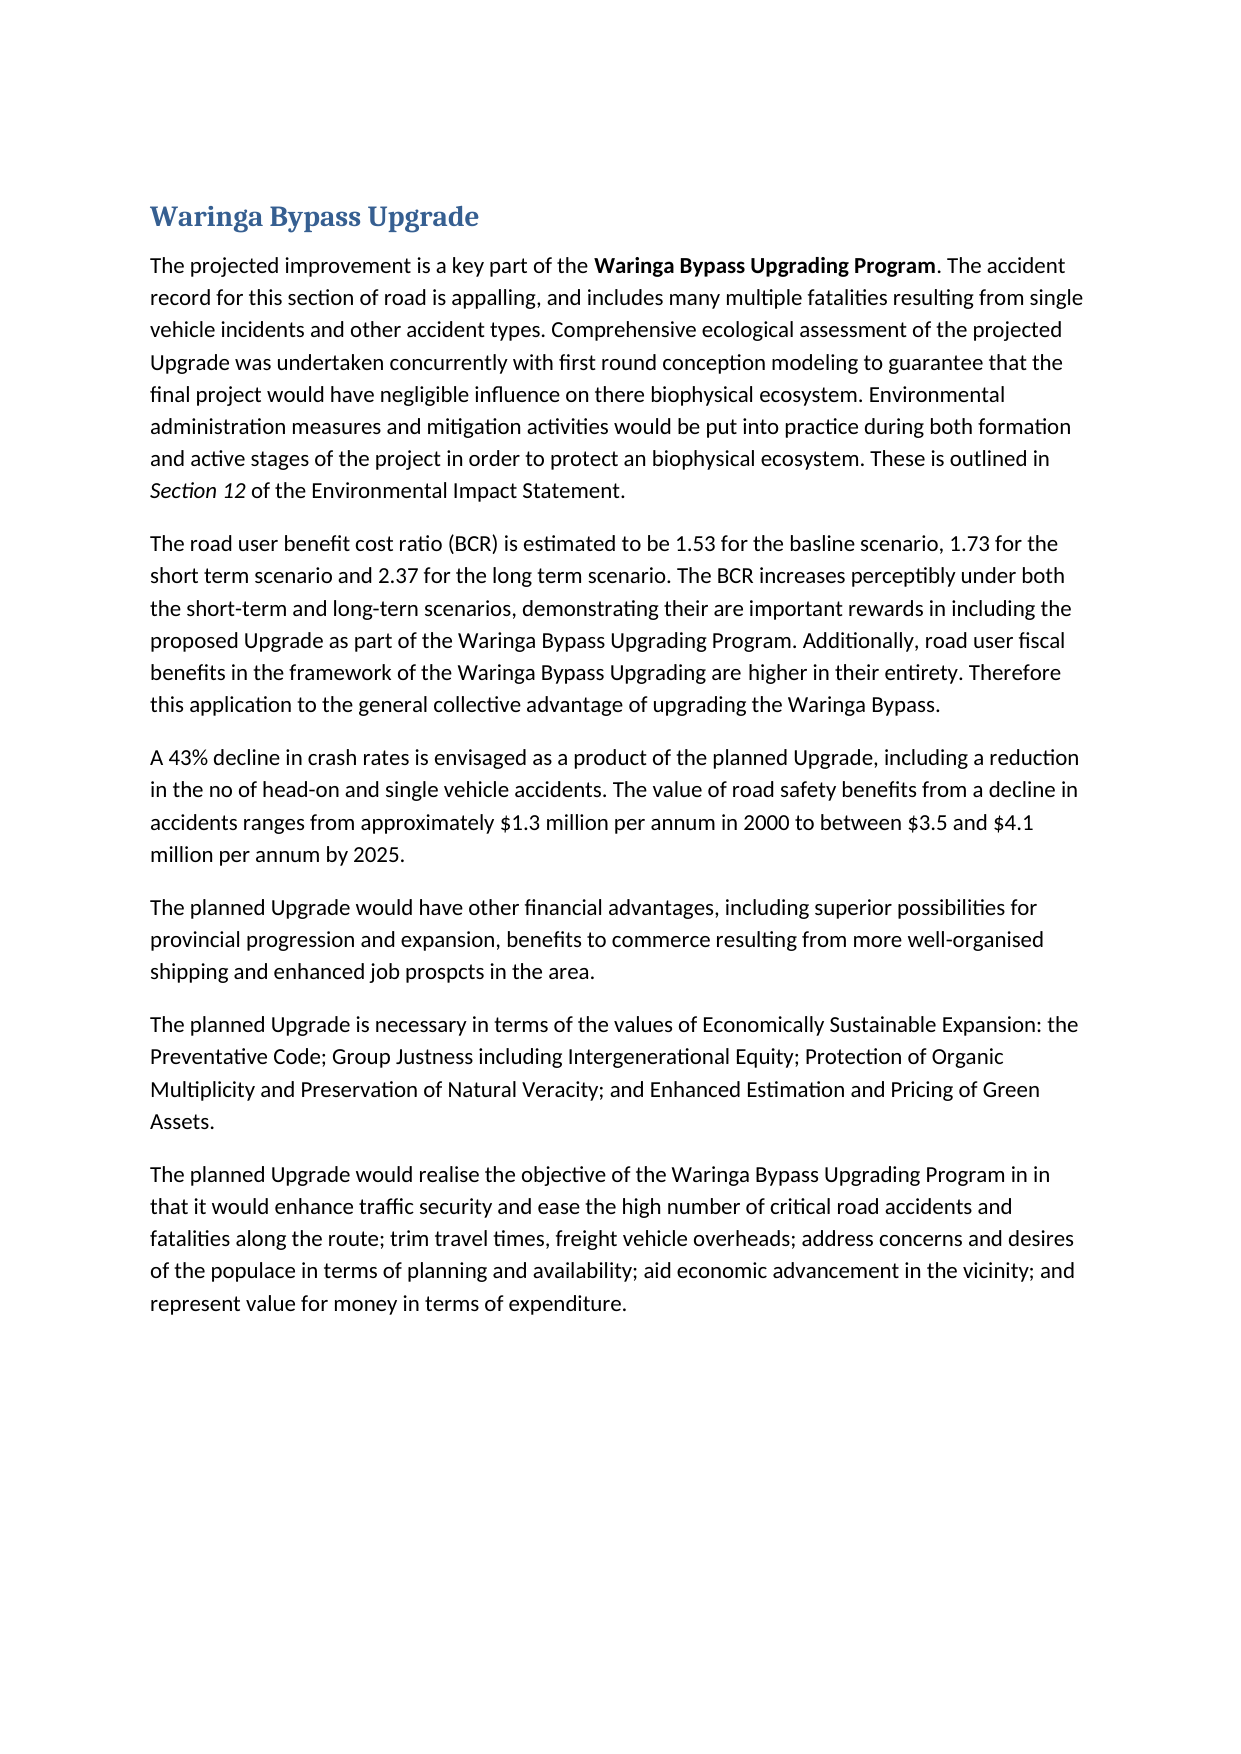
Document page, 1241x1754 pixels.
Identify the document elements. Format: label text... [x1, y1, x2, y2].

text A 43% decline in crash rates is envisaged as a product of the planned Upgrade, including a reduction in the no of head-on and single vehicle accidents. The value of road safety benefits from a decline in accidents ranges from approximately $1.3 million per annum in 2000 to between $3.5 and $4.1 million per annum by 2025. [150, 743, 1090, 868]
subtitle Waringa Bypass Upgrade [150, 200, 1090, 233]
text The road user benefit cost ratio (BCR) is estimated to be 1.53 for the basline scenario, 1.73 for the short term scenario and 2.37 for the long term scenario. The BCR increases perceptibly under both the short-term and long-tern scenarios, demonstrating their are important rewards in including the proposed Upgrade as part of the Waringa Bypass Upgrading Program. Additionally, road user fiscal benefits in the framework of the Waringa Bypass Upgrading are higher in their entirety. Therefore this application to the general collective advantage of upgrading the Waringa Bypass. [150, 529, 1090, 718]
text The planned Upgrade is necessary in terms of the values of Economically Sustainable Expansion: the Preventative Code; Group Justness including Intergenerational Equity; Protection of Organic Multiplicity and Preservation of Natural Veracity; and Enhanced Estimation and Pricing of Green Assets. [150, 1010, 1090, 1135]
text The planned Upgrade would realise the objective of the Waringa Bypass Upgrading Program in in that it would enhance traffic security and ease the high number of critical road accidents and fatalities along the route; trim travel times, freight vehicle overheads; address concerns and desires of the populace in terms of planning and availability; aid economic advancement in the vicinity; and represent value for money in terms of expenditure. [150, 1160, 1090, 1317]
text The projected improvement is a key part of the Waringa Bypass Upgrading Program. The accident record for this section of road is appalling, and includes many multiple fatalities resulting from single vehicle incidents and other accident types. Comprehensive ecological assessment of the projected Upgrade was undertaken concurrently with first round conception modeling to guarantee that the final project would have negligible influence on there biophysical ecosystem. Environmental administration measures and mitigation activities would be put into practice during both formation and active stages of the project in order to protect an biophysical ecosystem. These is outlined in Section 12 of the Environmental Impact Statement. [150, 251, 1090, 504]
text The planned Upgrade would have other financial advantages, including superior possibilities for provincial progression and expansion, benefits to commerce resulting from more well-organised shipping and enhanced job prospcts in the area. [150, 893, 1090, 985]
